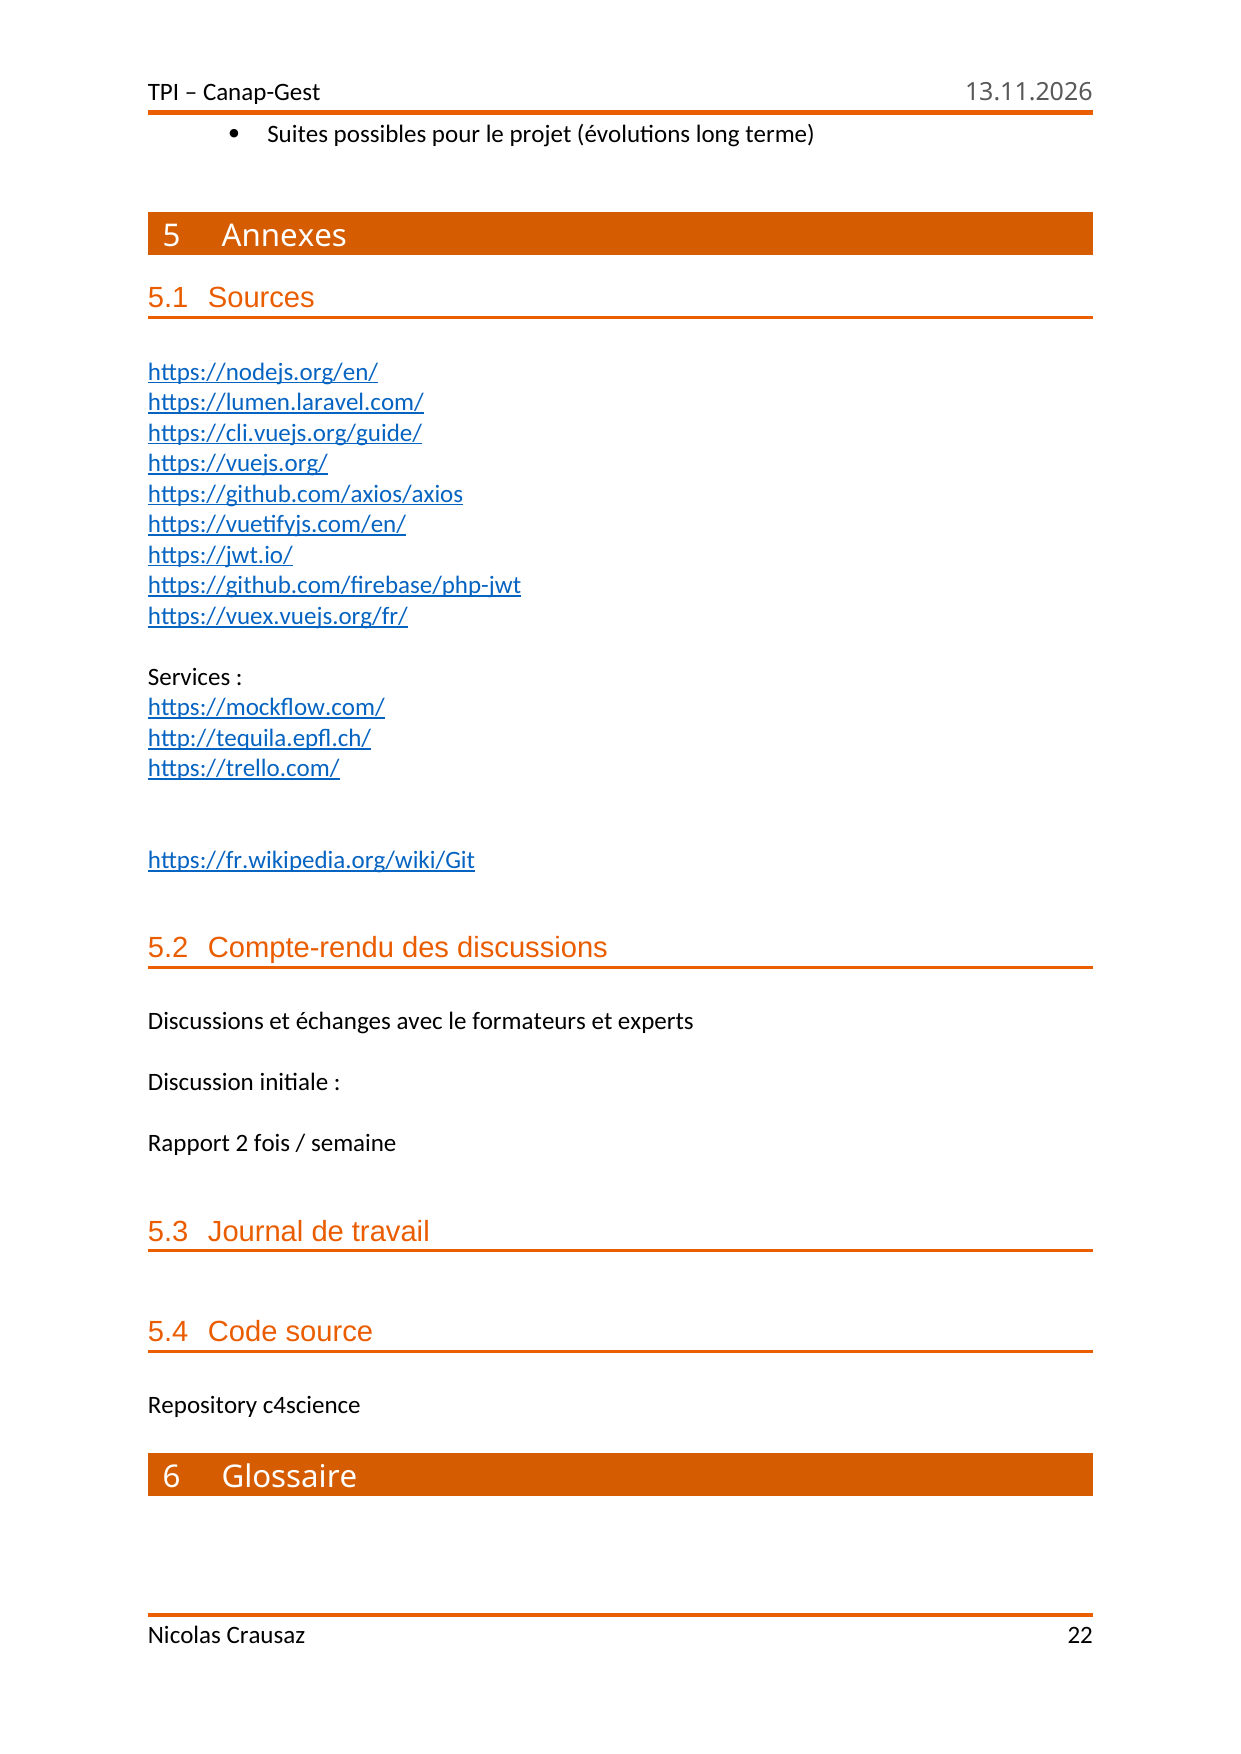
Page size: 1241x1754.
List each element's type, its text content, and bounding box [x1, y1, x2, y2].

text https://cli.vuejs.org/guide/ [148, 417, 1093, 447]
text https://vuetifyjs.com/en/ [148, 508, 1093, 539]
subtitle Compte-rendu des discussions [148, 930, 1093, 966]
text Discussions et échanges avec le formateurs et experts [148, 1006, 1093, 1036]
text Discussion initiale : [148, 1067, 1093, 1097]
text https://lumen.laravel.com/ [148, 386, 1093, 417]
text https://fr.wikipedia.org/wiki/Git [148, 844, 1093, 874]
text https://vuex.vuejs.org/fr/ [148, 600, 1093, 630]
text Rapport 2 fois / semaine [148, 1128, 1093, 1158]
subtitle Code source [148, 1314, 1093, 1350]
subtitle Sources [148, 280, 1093, 316]
text http://tequila.epfl.ch/ [148, 722, 1093, 752]
text https://github.com/firebase/php-jwt [148, 569, 1093, 600]
text https://vuejs.org/ [148, 447, 1093, 478]
subtitle Journal de travail [148, 1214, 1093, 1249]
text Services : [148, 661, 1093, 691]
text https://trello.com/ [148, 752, 1093, 783]
subtitle Annexes [148, 212, 1093, 255]
text https://jwt.io/ [148, 539, 1093, 569]
text https://github.com/axios/axios [148, 478, 1093, 508]
list Suites possibles pour le projet (évolutions long terme) [229, 118, 1093, 149]
text https://mockflow.com/ [148, 691, 1093, 722]
subtitle Glossaire [148, 1453, 1093, 1496]
text Repository c4science [148, 1390, 1093, 1420]
text https://nodejs.org/en/ [148, 356, 1093, 386]
